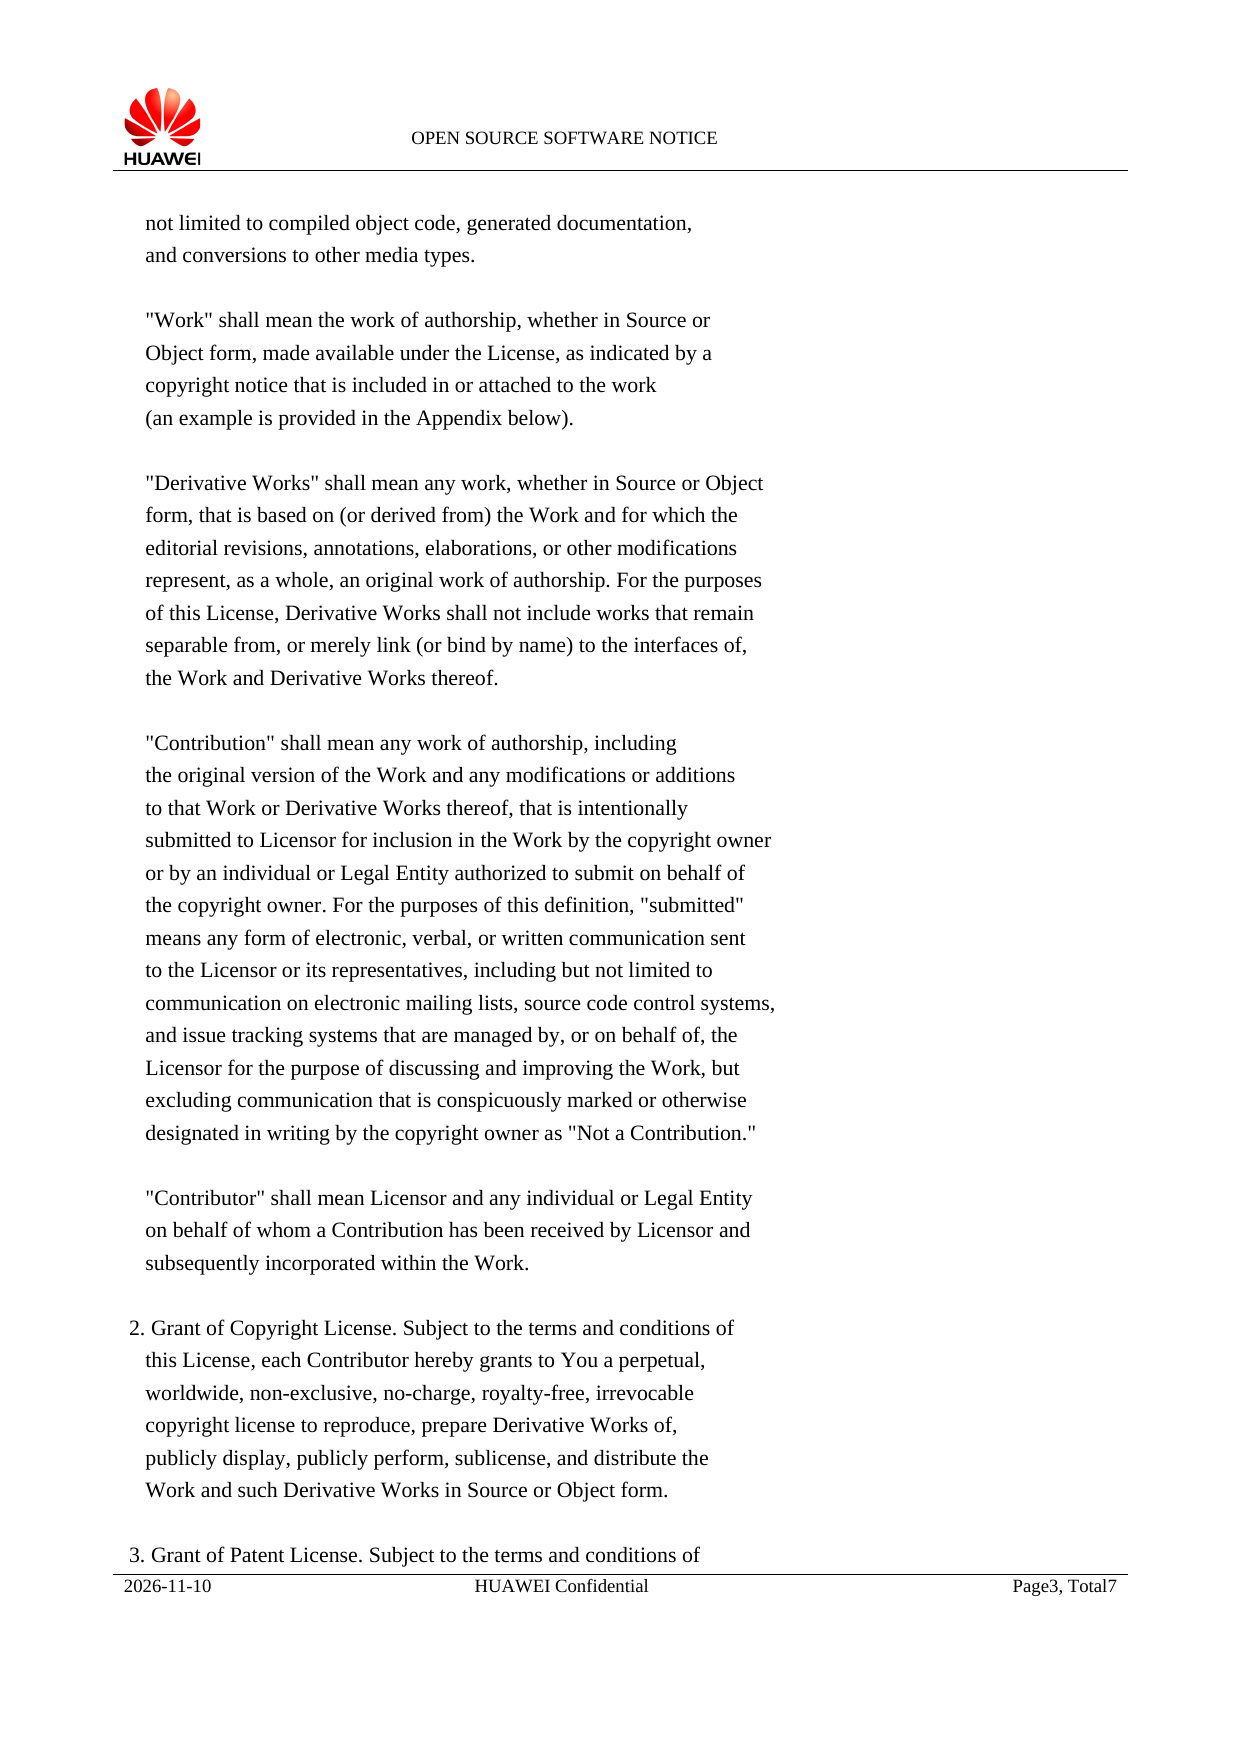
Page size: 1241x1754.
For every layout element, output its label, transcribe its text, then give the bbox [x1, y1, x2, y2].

picture [124, 88, 201, 165]
